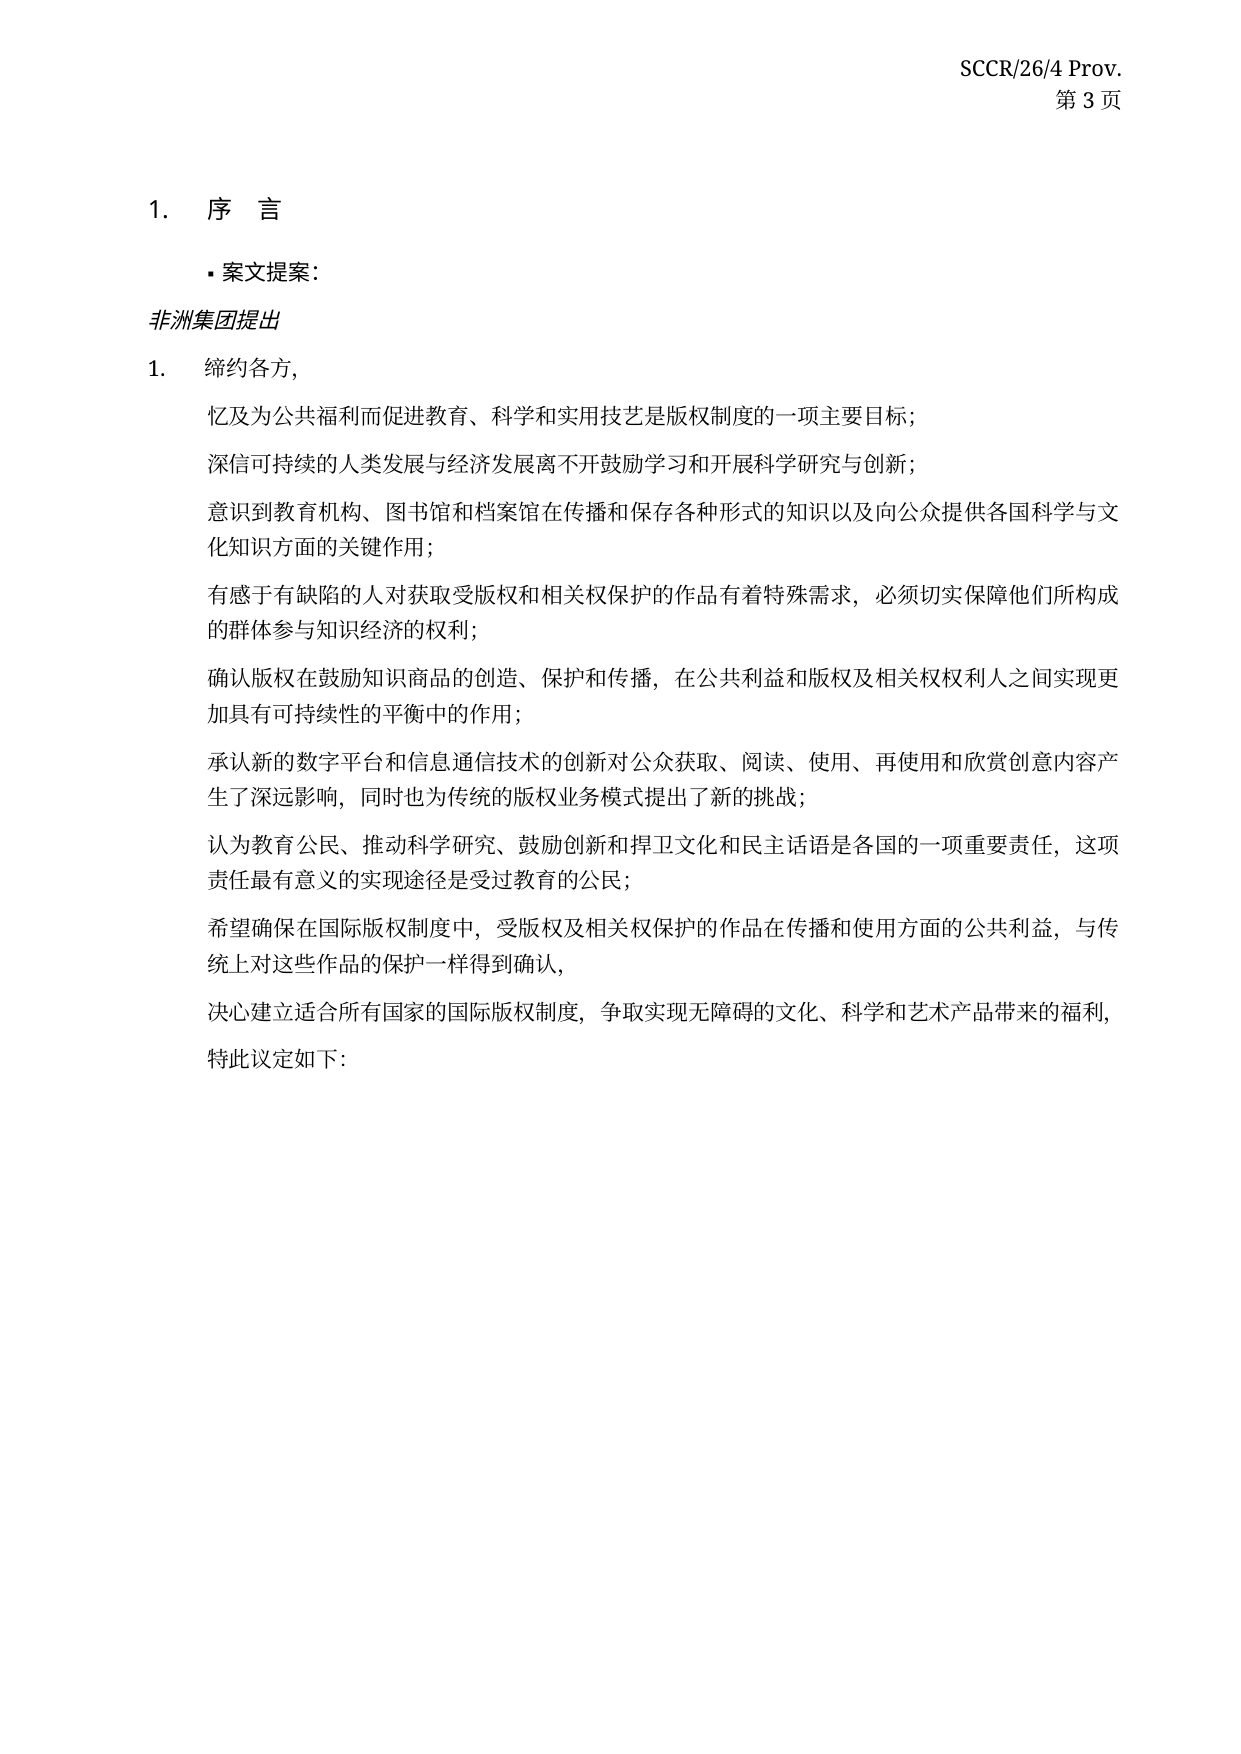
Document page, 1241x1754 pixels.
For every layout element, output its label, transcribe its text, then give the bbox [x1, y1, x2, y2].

text 忆及为公共福利而促进教育、科学和实用技艺是版权制度的一项主要目标； [207, 395, 1122, 430]
text 承认新的数字平台和信息通信技术的创新对公众获取、阅读、使用、再使用和欣赏创意内容产生了深远影响，同时也为传统的版权业务模式提出了新的挑战； [207, 741, 1122, 812]
text 1. 序 言 [148, 190, 1122, 226]
text 决心建立适合所有国家的国际版权制度，争取实现无障碍的文化、科学和艺术产品带来的福利， [207, 991, 1122, 1026]
text 有感于有缺陷的人对获取受版权和相关权保护的作品有着特殊需求，必须切实保障他们所构成的群体参与知识经济的权利； [207, 574, 1122, 645]
text 特此议定如下： [207, 1039, 1122, 1074]
text 深信可持续的人类发展与经济发展离不开鼓励学习和开展科学研究与创新； [207, 443, 1122, 478]
text 非洲集团提出 [148, 299, 1122, 334]
text 确认版权在鼓励知识商品的创造、保护和传播，在公共利益和版权及相关权权利人之间实现更加具有可持续性的平衡中的作用； [207, 657, 1122, 728]
text 认为教育公民、推动科学研究、鼓励创新和捍卫文化和民主话语是各国的一项重要责任，这项责任最有意义的实现途径是受过教育的公民； [207, 824, 1122, 895]
list 案文提案： [207, 251, 1122, 287]
text 意识到教育机构、图书馆和档案馆在传播和保存各种形式的知识以及向公众提供各国科学与文化知识方面的关键作用； [207, 491, 1122, 562]
text . 缔约各方， [148, 347, 1122, 382]
text 希望确保在国际版权制度中，受版权及相关权保护的作品在传播和使用方面的公共利益，与传统上对这些作品的保护一样得到确认， [207, 907, 1122, 978]
